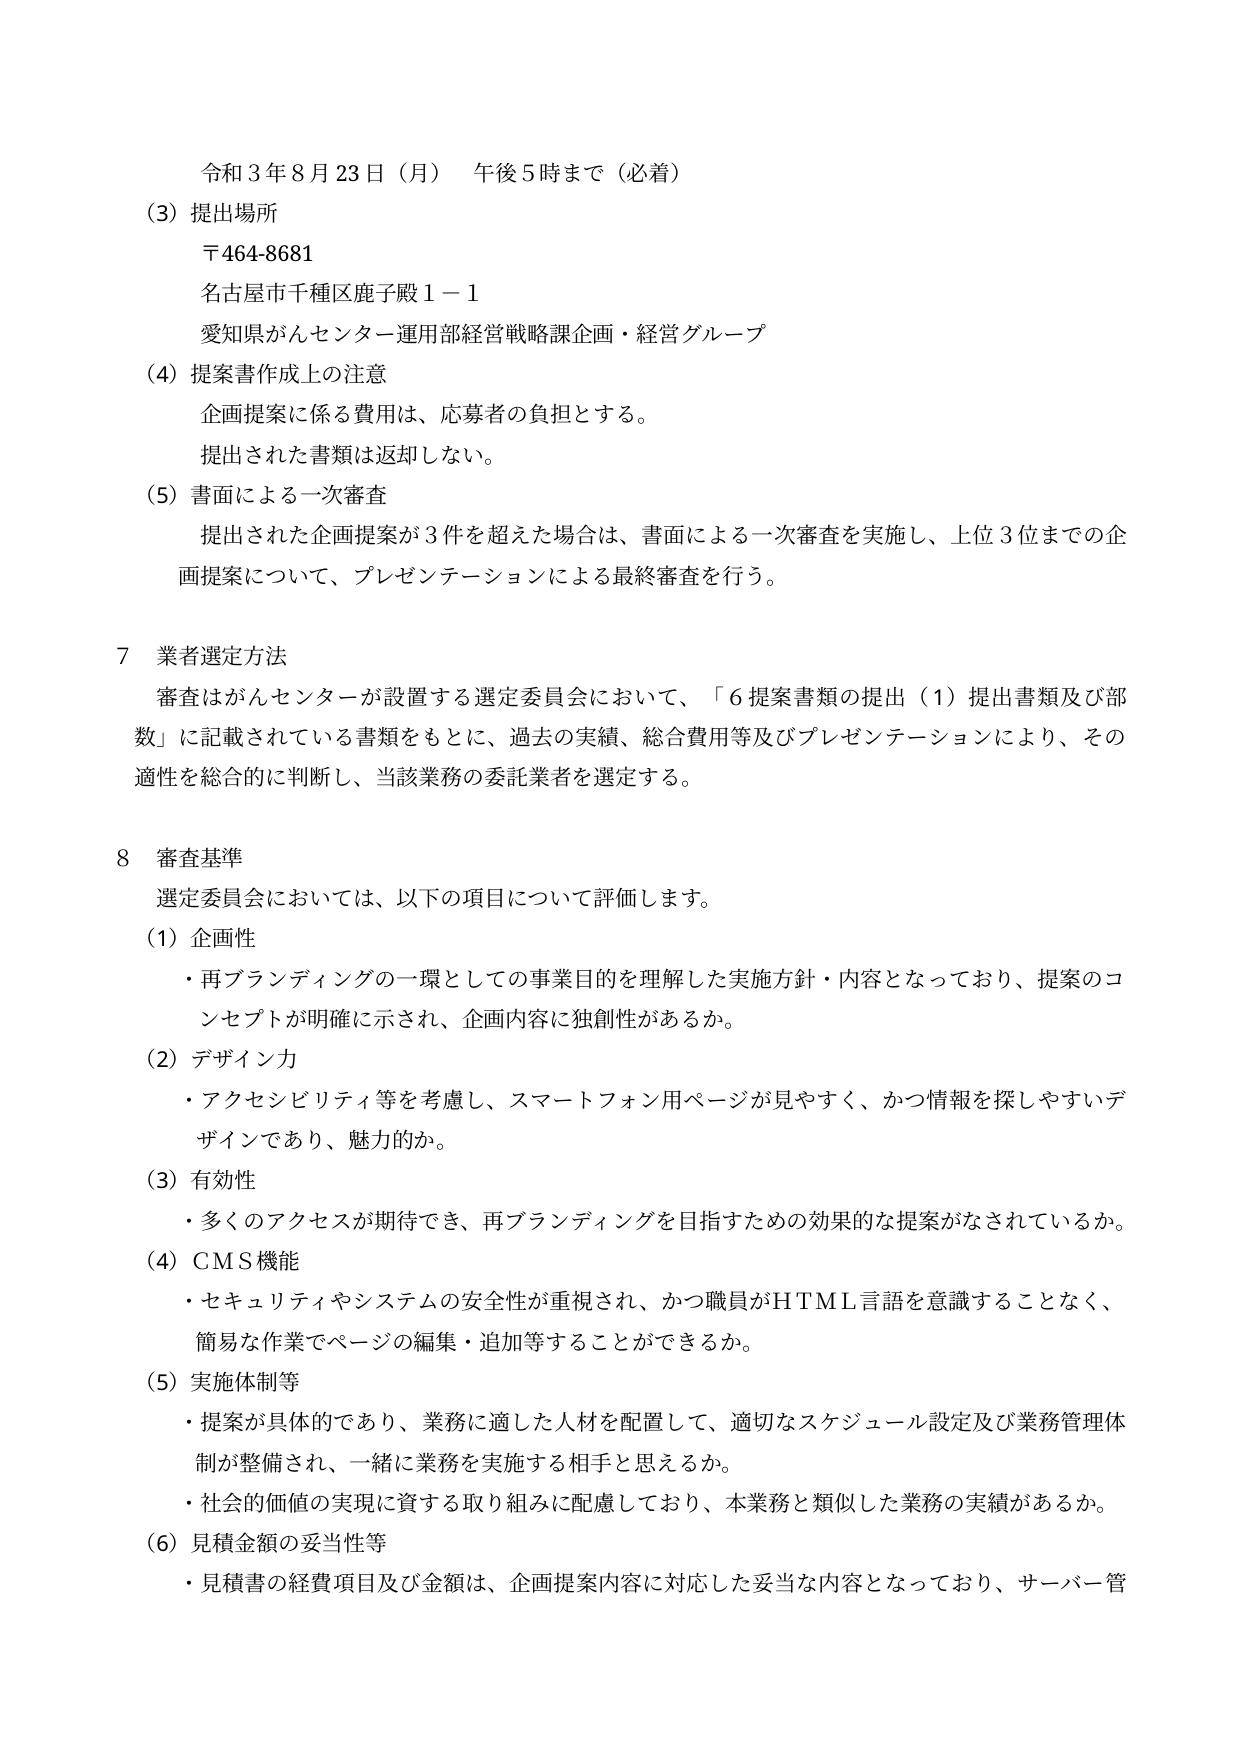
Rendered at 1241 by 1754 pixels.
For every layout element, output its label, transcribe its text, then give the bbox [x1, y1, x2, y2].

text （2）デザイン力 [134, 1038, 1128, 1078]
text 提出された書類は返却しない。 [178, 433, 1128, 474]
text ７ 業者選定方法 [112, 635, 1128, 675]
text ・多くのアクセスが期待でき、再ブランディングを目指すための効果的な提案がなされているか。 [134, 1199, 1128, 1240]
text 提出された企画提案が３件を超えた場合は、書面による一次審査を実施し、上位３位までの企画提案について、プレゼンテーションによる最終審査を行う。 [178, 514, 1128, 595]
text （6）見積金額の妥当性等 [134, 1522, 1128, 1562]
text ・社会的価値の実現に資する取り組みに配慮しており、本業務と類似した業務の実績があるか。 [134, 1482, 1128, 1522]
text 審査はがんセンターが設置する選定委員会において、「６提案書類の提出（1）提出書類及び部数」に記載されている書類をもとに、過去の実績、総合費用等及びプレゼンテーションにより、その適性を総合的に判断し、当該業務の委託業者を選定する。 [134, 675, 1128, 796]
text ・アクセシビリティ等を考慮し、スマートフォン用ページが見やすく、かつ情報を探しやすいデザインであり、魅力的か。 [134, 1078, 1128, 1159]
text （3）有効性 [134, 1159, 1128, 1199]
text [134, 1562, 1128, 1603]
text ・再ブランディングの一環としての事業目的を理解した実施方針・内容となっており、提案のコンセプトが明確に示され、企画内容に独創性があるか。 [134, 958, 1128, 1038]
text （1）企画性 [134, 917, 1128, 958]
text 選定委員会においては、以下の項目について評価します。 [134, 877, 1128, 917]
text ・セキュリティやシステムの安全性が重視され、かつ職員がＨＴＭＬ言語を意識することなく、簡易な作業でページの編集・追加等することができるか。 [134, 1280, 1128, 1361]
text 企画提案に係る費用は、応募者の負担とする。 [178, 393, 1128, 433]
text 令和３年８月23日（月） 午後５時まで（必着） [178, 151, 1128, 192]
text （4）提案書作成上の注意 [134, 353, 1128, 393]
text （5）実施体制等 [134, 1361, 1128, 1401]
text （4）ＣＭＳ機能 [134, 1240, 1128, 1280]
text （5）書面による一次審査 [134, 474, 1128, 514]
text ・提案が具体的であり、業務に適した人材を配置して、適切なスケジュール設定及び業務管理体制が整備され、一緒に業務を実施する相手と思えるか。 [134, 1401, 1128, 1482]
text 〒464-8681 [178, 232, 1128, 272]
text 愛知県がんセンター運用部経営戦略課企画・経営グループ [178, 313, 1128, 353]
text 名古屋市千種区鹿子殿１－１ [178, 272, 1128, 313]
text （3）提出場所 [134, 192, 1128, 232]
text ８ 審査基準 [112, 837, 1128, 877]
